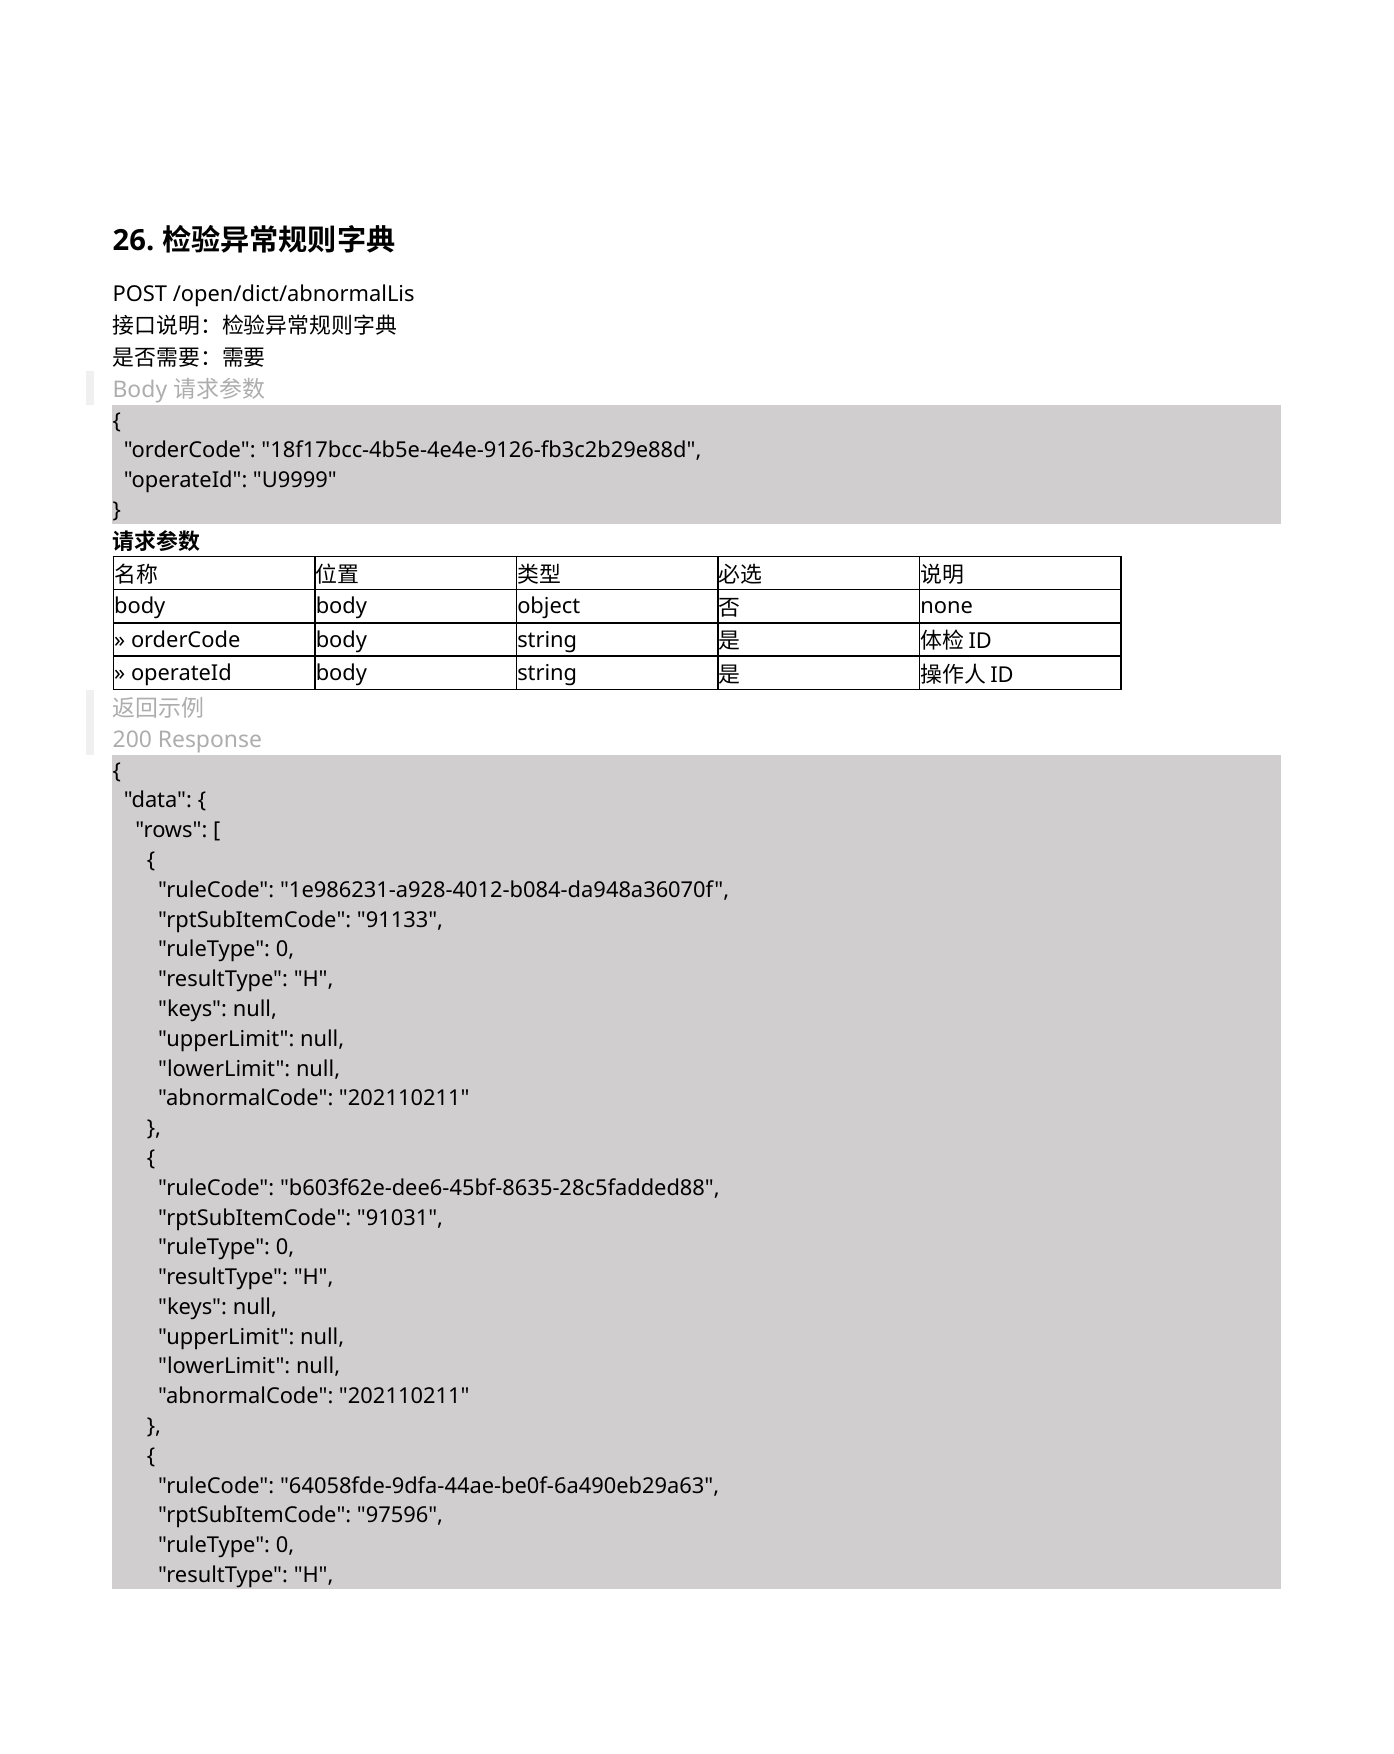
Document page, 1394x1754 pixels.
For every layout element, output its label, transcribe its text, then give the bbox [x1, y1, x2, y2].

text Body 请求参数 [112, 371, 1281, 405]
text "ruleCode": "b603f62e-dee6-45bf-8635-28c5fadded88", [112, 1172, 1281, 1202]
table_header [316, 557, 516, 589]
text "abnormalCode": "202110211" [112, 1380, 1281, 1410]
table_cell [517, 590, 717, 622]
text 返回示例 [112, 690, 1281, 723]
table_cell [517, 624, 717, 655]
text 接口说明：检验异常规则字典 [112, 308, 1281, 340]
text "resultType": "H", [112, 1261, 1281, 1291]
text "lowerLimit": null, [112, 1351, 1281, 1380]
text { [112, 405, 1281, 434]
text "rows": [ [112, 814, 1281, 844]
text "upperLimit": null, [112, 1321, 1281, 1351]
text { [112, 755, 1281, 784]
text } [112, 494, 1281, 524]
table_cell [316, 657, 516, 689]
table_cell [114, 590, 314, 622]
text "rptSubItemCode": "97596", [112, 1499, 1281, 1529]
subtitle 26. 检验异常规则字典 [112, 216, 1281, 258]
text }, [112, 1410, 1281, 1440]
text "ruleType": 0, [112, 1529, 1281, 1559]
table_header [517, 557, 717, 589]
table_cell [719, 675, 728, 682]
text "upperLimit": null, [112, 1023, 1281, 1053]
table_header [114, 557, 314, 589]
text "ruleType": 0, [112, 933, 1281, 963]
text 200 Response [112, 723, 1281, 755]
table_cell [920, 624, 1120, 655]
text }, [112, 1112, 1281, 1142]
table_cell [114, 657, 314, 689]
text 请求参数 [112, 524, 1281, 556]
text "lowerLimit": null, [112, 1053, 1281, 1082]
text "resultType": "H", [112, 963, 1281, 993]
text "data": { [112, 784, 1281, 814]
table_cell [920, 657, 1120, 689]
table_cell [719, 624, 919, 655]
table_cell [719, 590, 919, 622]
text "resultType": "H", [112, 1559, 1281, 1589]
text POST /open/dict/abnormalLis [112, 278, 1281, 308]
text "operateId": "U9999" [112, 464, 1281, 494]
text "keys": null, [112, 1291, 1281, 1321]
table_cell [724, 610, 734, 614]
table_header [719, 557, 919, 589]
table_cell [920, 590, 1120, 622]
text { [112, 1142, 1281, 1172]
text "rptSubItemCode": "91133", [112, 904, 1281, 933]
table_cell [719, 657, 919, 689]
text "orderCode": "18f17bcc-4b5e-4e4e-9126-fb3c2b29e88d", [112, 434, 1281, 464]
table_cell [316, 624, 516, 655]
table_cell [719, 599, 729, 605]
text { [112, 1440, 1281, 1470]
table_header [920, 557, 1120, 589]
text { [112, 844, 1281, 874]
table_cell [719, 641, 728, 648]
text "abnormalCode": "202110211" [112, 1082, 1281, 1112]
text "rptSubItemCode": "91031", [112, 1202, 1281, 1231]
text "keys": null, [112, 993, 1281, 1023]
text "ruleType": 0, [112, 1231, 1281, 1261]
text "ruleCode": "1e986231-a928-4012-b084-da948a36070f", [112, 874, 1281, 904]
text "ruleCode": "64058fde-9dfa-44ae-be0f-6a490eb29a63", [112, 1470, 1281, 1499]
text 是否需要：需要 [112, 340, 1281, 371]
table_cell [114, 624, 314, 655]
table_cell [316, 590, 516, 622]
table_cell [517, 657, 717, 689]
